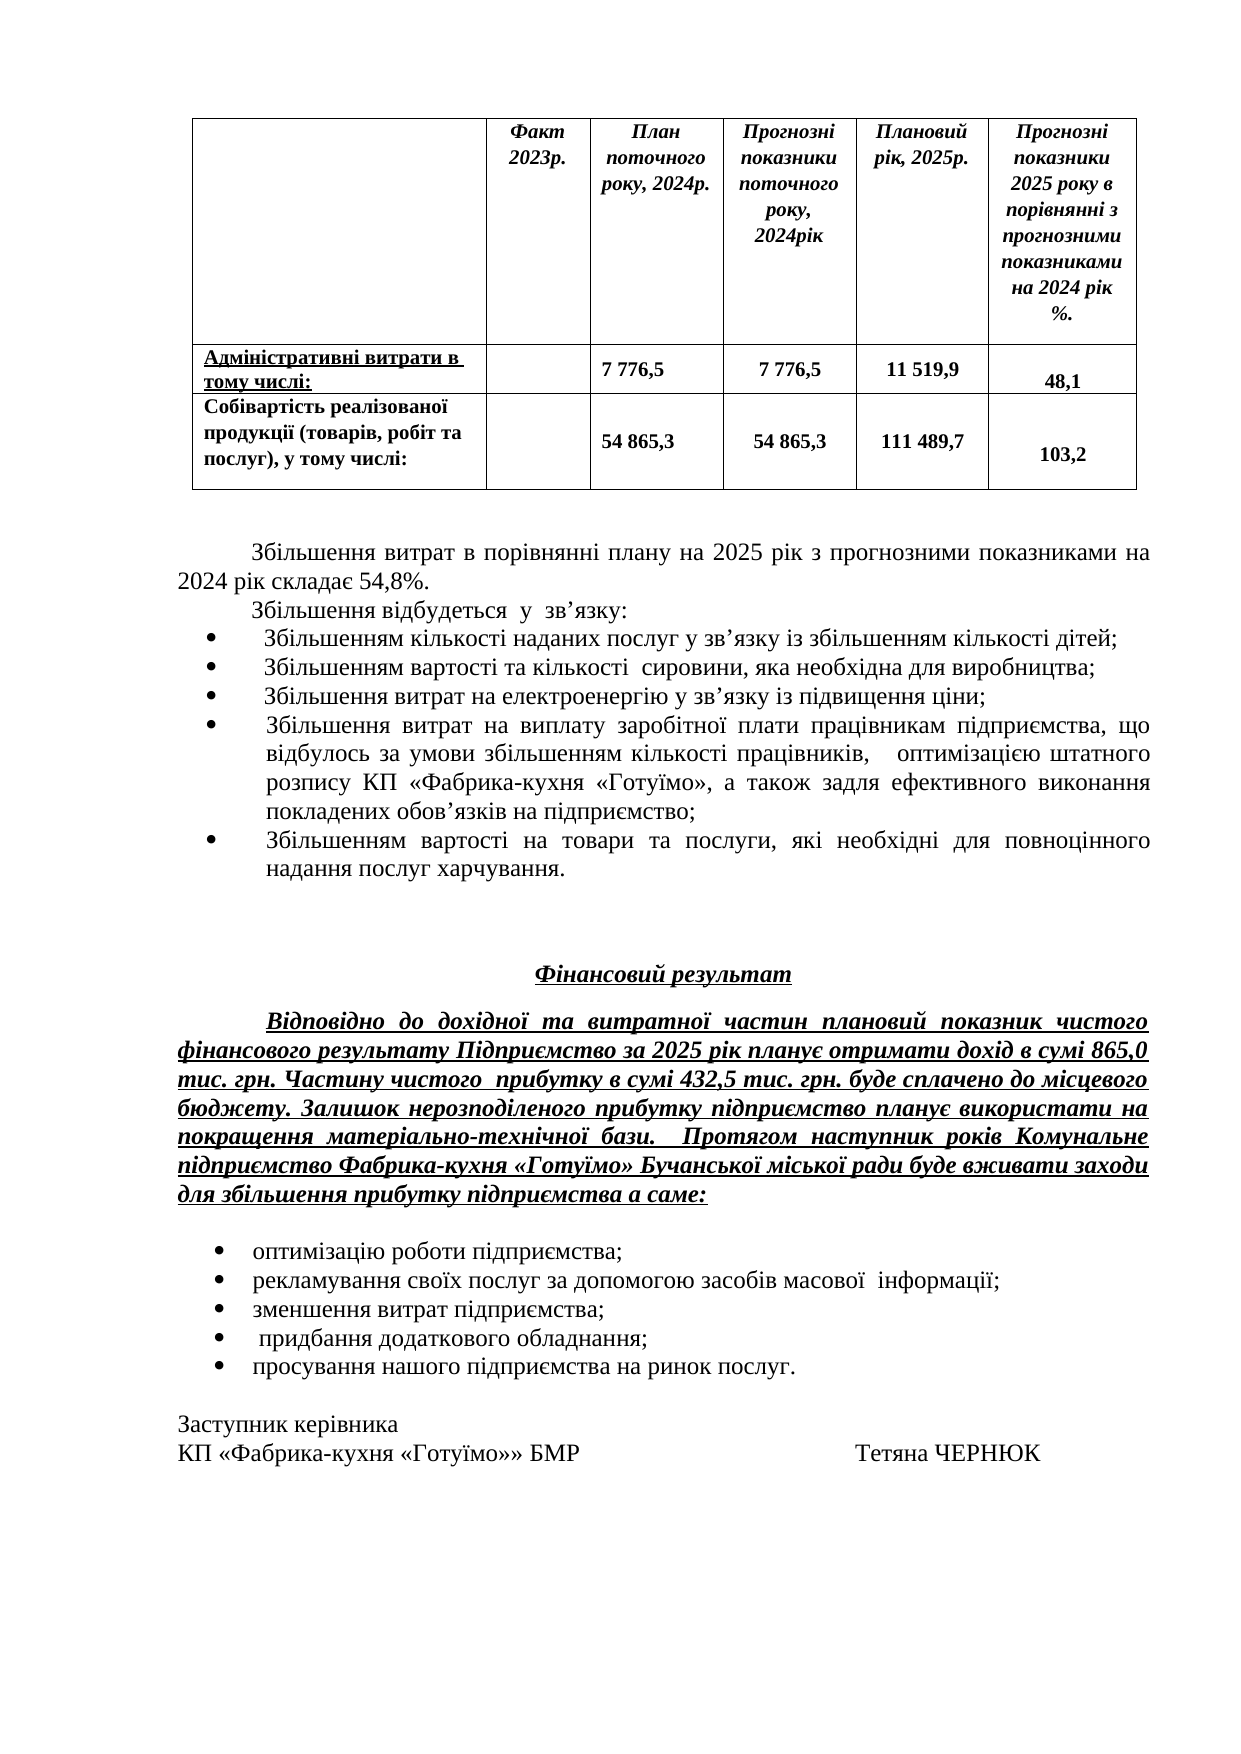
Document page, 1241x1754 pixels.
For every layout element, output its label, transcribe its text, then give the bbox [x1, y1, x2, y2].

text Збільшення витрат в порівнянні плану на 2025 рік з прогнозними показниками на 2024 рік складає 54,8%. [177, 537, 1152, 595]
table_header План поточного року, 2024р. [591, 119, 723, 343]
text Відповідно до дохідної та витратної частин плановий показник чистого фінансового результату Підприємство за 2025 рік планує отримати дохід в сумі 865,0 тис. грн. Частину чистого прибутку в сумі 432,5 тис. грн. буде сплачено до місцевого бюджету. Залишок нерозподіленого прибутку підприємство планує використати на покращення матеріально-технічної бази. Протягом наступник років Комунальне підприємство Фабрика-кухня «Готуїмо» Бучанської міської ради буде вживати заходи для збільшення прибутку підприємства а саме: [177, 1006, 1152, 1208]
list Збільшенням вартості та кількості сировини, яка необхідна для виробництва; [207, 652, 1152, 681]
table_header Плановий рік, 2025р. [857, 119, 988, 343]
table_cell Собівартість реалізованої продукції (товарів, робіт та послуг), у тому числі: [193, 394, 486, 488]
text КП «Фабрика-кухня «Готуїмо»» БМР Тетяна ЧЕРНЮК [177, 1438, 1152, 1466]
table_cell 54 865,3 [724, 394, 856, 488]
table_header Прогнозні показники 2025 року в порівнянні з прогнозними показниками на 2024 рік %. [989, 119, 1136, 343]
list придбання додаткового обладнання; [215, 1323, 1152, 1351]
list Збільшенням кількості наданих послуг у зв’язку із збільшенням кількості дітей; [207, 623, 1152, 652]
table_cell 11 519,9 [857, 345, 988, 393]
text Заступник керівника [177, 1409, 1152, 1438]
text Фінансовий результат [177, 959, 1152, 987]
list Збільшення витрат на виплату заробітної плати працівникам підприємства, що відбулось за умови збільшенням кількості працівників, оптимізацією штатного розпису КП «Фабрика-кухня «Готуїмо», а також задля ефективного виконання покладених обов’язків на підприємство; [207, 710, 1152, 825]
table_cell [487, 394, 590, 488]
table_cell 48,1 [989, 345, 1136, 393]
table_header [193, 119, 486, 343]
list зменшення витрат підприємства; [215, 1294, 1152, 1323]
list рекламування своїх послуг за допомогою засобів масової інформації; [215, 1265, 1152, 1294]
table_cell 7 776,5 [724, 345, 856, 393]
table_cell 111 489,7 [857, 394, 988, 488]
list просування нашого підприємства на ринок послуг. [215, 1351, 1152, 1380]
list Збільшенням вартості на товари та послуги, які необхідні для повноцінного надання послуг харчування. [207, 825, 1152, 882]
table_cell 103,2 [989, 394, 1136, 488]
text Збільшення відбудеться у зв’язку: [177, 595, 1152, 623]
table_header Прогнозні показники поточного року, 2024рік [724, 119, 856, 343]
table_cell 54 865,3 [591, 394, 723, 488]
table_header Факт 2023р. [487, 119, 590, 343]
list Збільшення витрат на електроенергію у зв’язку із підвищення ціни; [207, 681, 1152, 710]
list оптимізацію роботи підприємства; [215, 1236, 1152, 1265]
table_cell 7 776,5 [591, 345, 723, 393]
table_cell Адміністративні витрати в тому числі: [193, 345, 486, 393]
table_cell [487, 345, 590, 393]
